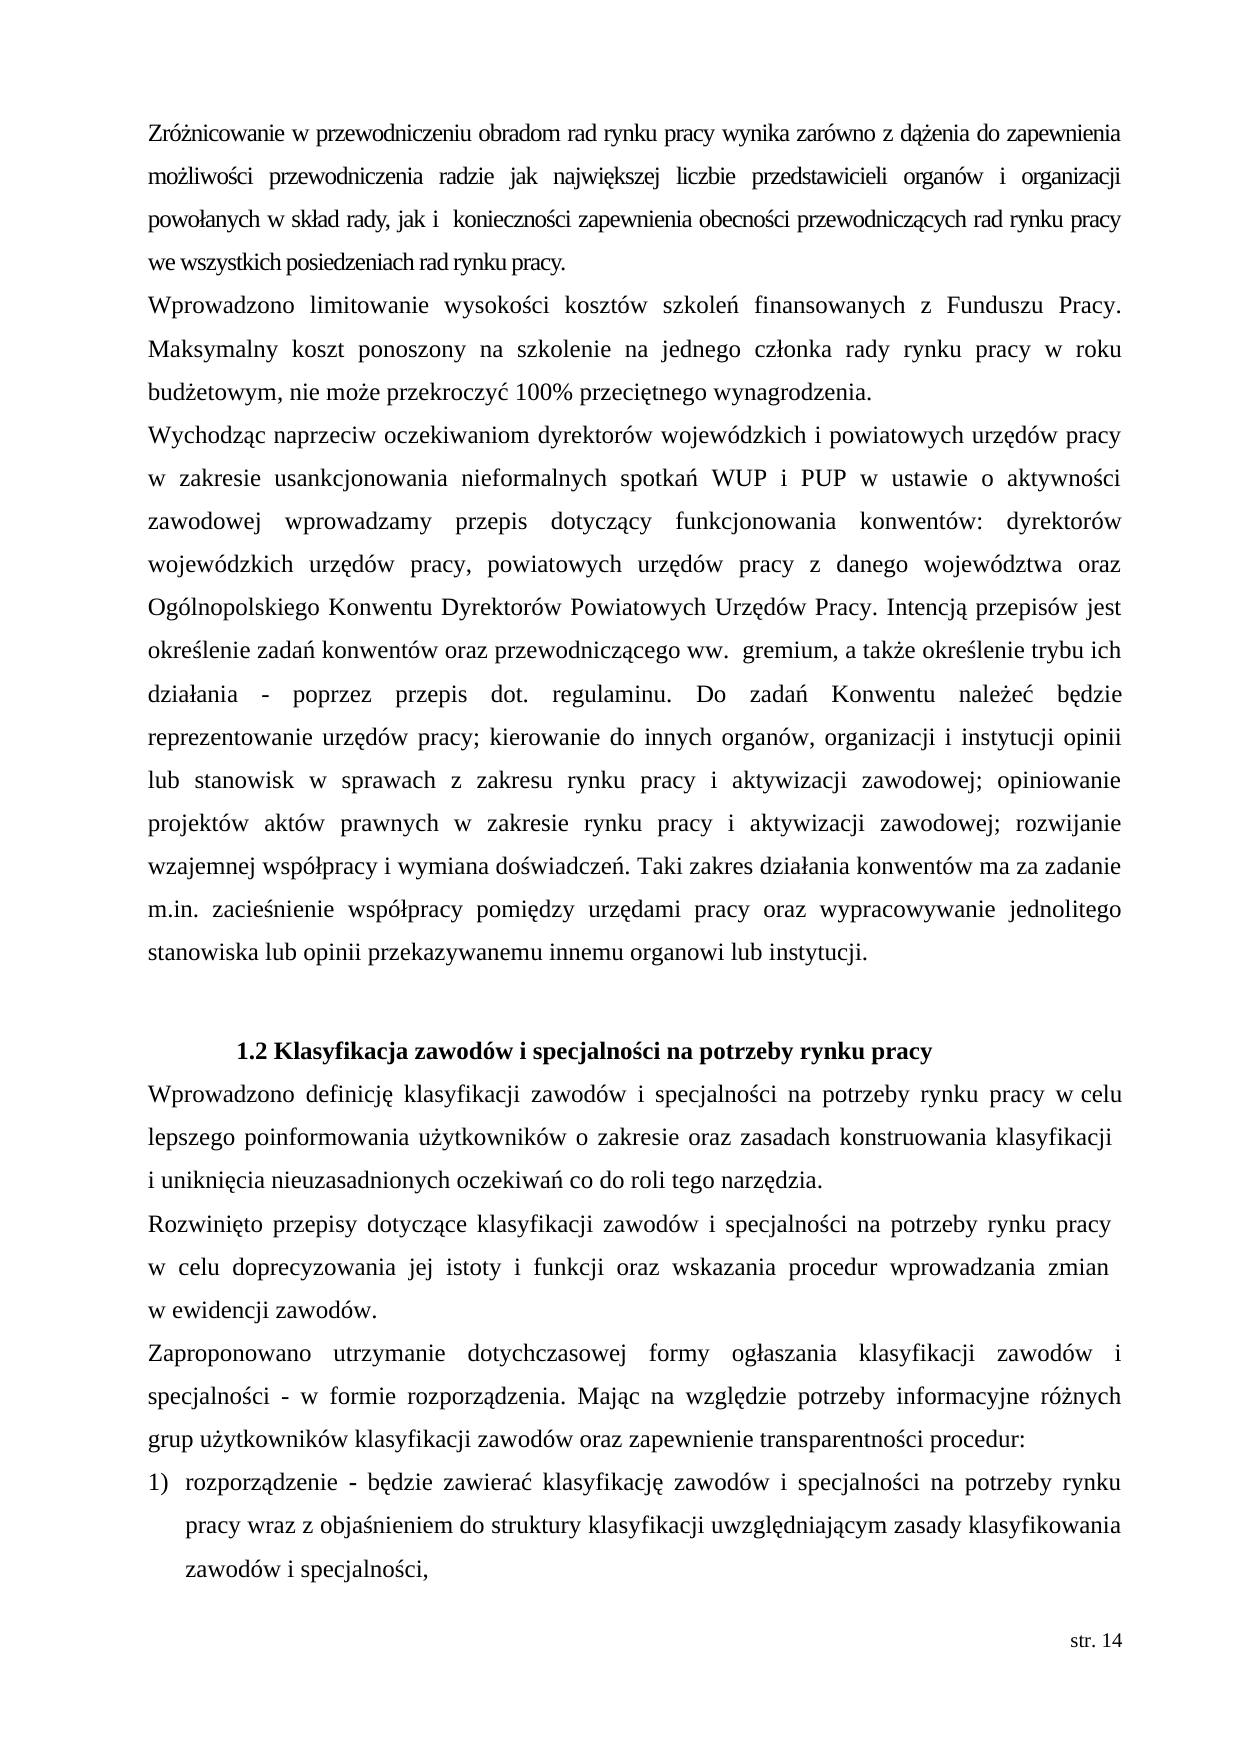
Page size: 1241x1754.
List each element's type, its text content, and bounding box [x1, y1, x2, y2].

text Wprowadzono limitowanie wysokości kosztów szkoleń finansowanych z Funduszu Pracy. Maksymalny koszt ponoszony na szkolenie na jednego członka rady rynku pracy w roku budżetowym, nie może przekroczyć 100% przeciętnego wynagrodzenia. [148, 291, 1122, 406]
list rozporządzenie - będzie zawierać klasyfikację zawodów i specjalności na potrzeby rynku pracy wraz z objaśnieniem do struktury klasyfikacji uwzględniającym zasady klasyfikowania zawodów i specjalności, [148, 1467, 1122, 1582]
subtitle Klasyfikacja zawodów i specjalności na potrzeby rynku pracy [236, 1036, 1122, 1065]
text Wychodząc naprzeciw oczekiwaniom dyrektorów wojewódzkich i powiatowych urzędów pracy w zakresie usankcjonowania nieformalnych spotkań WUP i PUP w ustawie o aktywności zawodowej wprowadzamy przepis dotyczący funkcjonowania konwentów: dyrektorów wojewódzkich urzędów pracy, powiatowych urzędów pracy z danego województwa oraz Ogólnopolskiego Konwentu Dyrektorów Powiatowych Urzędów Pracy. Intencją przepisów jest określenie zadań konwentów oraz przewodniczącego ww. gremium, a także określenie trybu ich działania - poprzez przepis dot. regulaminu. Do zadań Konwentu należeć będzie reprezentowanie urzędów pracy; kierowanie do innych organów, organizacji i instytucji opinii lub stanowisk w sprawach z zakresu rynku pracy i aktywizacji zawodowej; opiniowanie projektów aktów prawnych w zakresie rynku pracy i aktywizacji zawodowej; rozwijanie wzajemnej współpracy i wymiana doświadczeń. Taki zakres działania konwentów ma za zadanie m.in. zacieśnienie współpracy pomiędzy urzędami pracy oraz wypracowywanie jednolitego stanowiska lub opinii przekazywanemu innemu organowi lub instytucji. [148, 420, 1122, 966]
text Wprowadzono definicję klasyfikacji zawodów i specjalności na potrzeby rynku pracy w celu lepszego poinformowania użytkowników o zakresie oraz zasadach konstruowania klasyfikacji i uniknięcia nieuzasadnionych oczekiwań co do roli tego narzędzia. [148, 1079, 1122, 1194]
text Rozwinięto przepisy dotyczące klasyfikacji zawodów i specjalności na potrzeby rynku pracy w celu doprecyzowania jej istoty i funkcji oraz wskazania procedur wprowadzania zmian w ewidencji zawodów. [148, 1209, 1122, 1324]
title Zróżnicowanie w przewodniczeniu obradom rad rynku pracy wynika zarówno z dążenia do zapewnienia możliwości przewodniczenia radzie jak największej liczbie przedstawicieli organów i organizacji powołanych w skład rady, jak i konieczności zapewnienia obecności przewodniczących rad rynku pracy we wszystkich posiedzeniach rad rynku pracy. [148, 118, 1122, 276]
text Zaproponowano utrzymanie dotychczasowej formy ogłaszania klasyfikacji zawodów i specjalności - w formie rozporządzenia. Mając na względzie potrzeby informacyjne różnych grup użytkowników klasyfikacji zawodów oraz zapewnienie transparentności procedur: [148, 1338, 1122, 1453]
